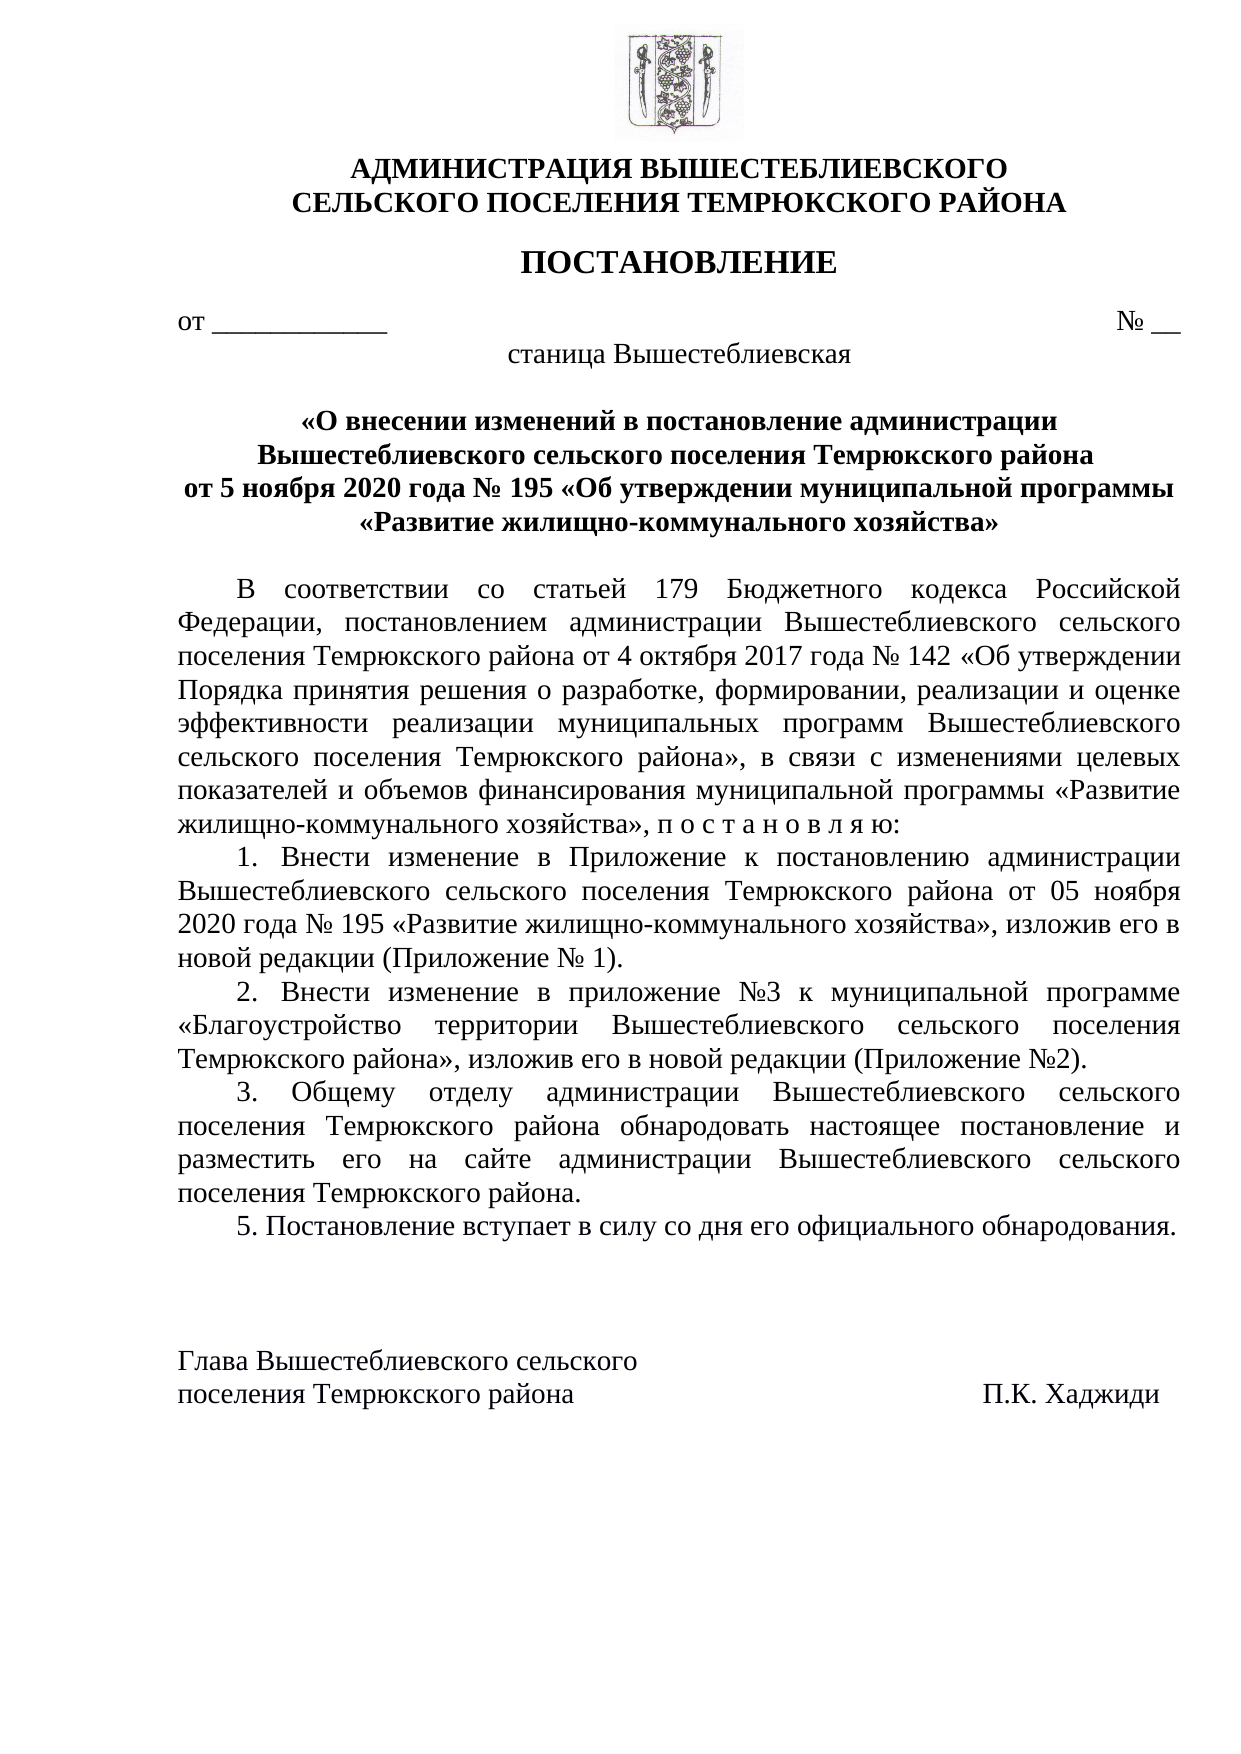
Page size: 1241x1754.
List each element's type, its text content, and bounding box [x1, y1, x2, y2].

text 5. Постановление вступает в силу со дня его официального обнародования. [177, 1208, 1181, 1242]
list Внести изменение в приложение №3 к муниципальной программе «Благоустройство территории Вышестеблиевского сельского поселения Темрюкского района», изложив его в новой редакции (Приложение №2). [177, 974, 1181, 1074]
text «О внесении изменений в постановление администрации Вышестеблиевского сельского поселения Темрюкского района от 5 ноября 2020 года № 195 «Об утверждении муниципальной программы «Развитие жилищно-коммунального хозяйства» [177, 403, 1181, 537]
text станица Вышестеблиевская [177, 336, 1181, 370]
list Внести изменение в Приложение к постановлению администрации Вышестеблиевского сельского поселения Темрюкского района от 05 ноября 2020 года № 195 «Развитие жилищно-коммунального хозяйства», изложив его в новой редакции (Приложение № 1). [177, 839, 1181, 974]
text Глава Вышестеблиевского сельского [177, 1343, 1181, 1376]
text ПОСТАНОВЛЕНИЕ [177, 243, 1181, 281]
text В соответствии со статьей 179 Бюджетного кодекса Российской Федерации, постановлением администрации Вышестеблиевского сельского поселения Темрюкского района от 4 октября 2017 года № 142 «Об утверждении Порядка принятия решения о разработке, формировании, реализации и оценке эффективности реализации муниципальных программ Вышестеблиевского сельского поселения Темрюкского района», в связи с изменениями целевых показателей и объемов финансирования муниципальной программы «Развитие жилищно-коммунального хозяйства», п о с т а н о в л я ю: [177, 571, 1181, 839]
text поселения Темрюкского района П.К. Хаджиди [177, 1376, 1181, 1410]
text АДМИНИСТРАЦИЯ ВЫШЕСТЕБЛИЕВСКОГО [177, 152, 1181, 185]
text 3. Общему отделу администрации Вышестеблиевского сельского поселения Темрюкского района обнародовать настоящее постановление и разместить его на сайте администрации Вышестеблиевского сельского поселения Темрюкского района. [177, 1074, 1181, 1208]
text от ____________ № __ [177, 303, 1181, 336]
text СЕЛЬСКОГО ПОСЕЛЕНИЯ ТЕМРЮКСКОГО РАЙОНА [177, 185, 1181, 219]
picture [614, 24, 744, 141]
